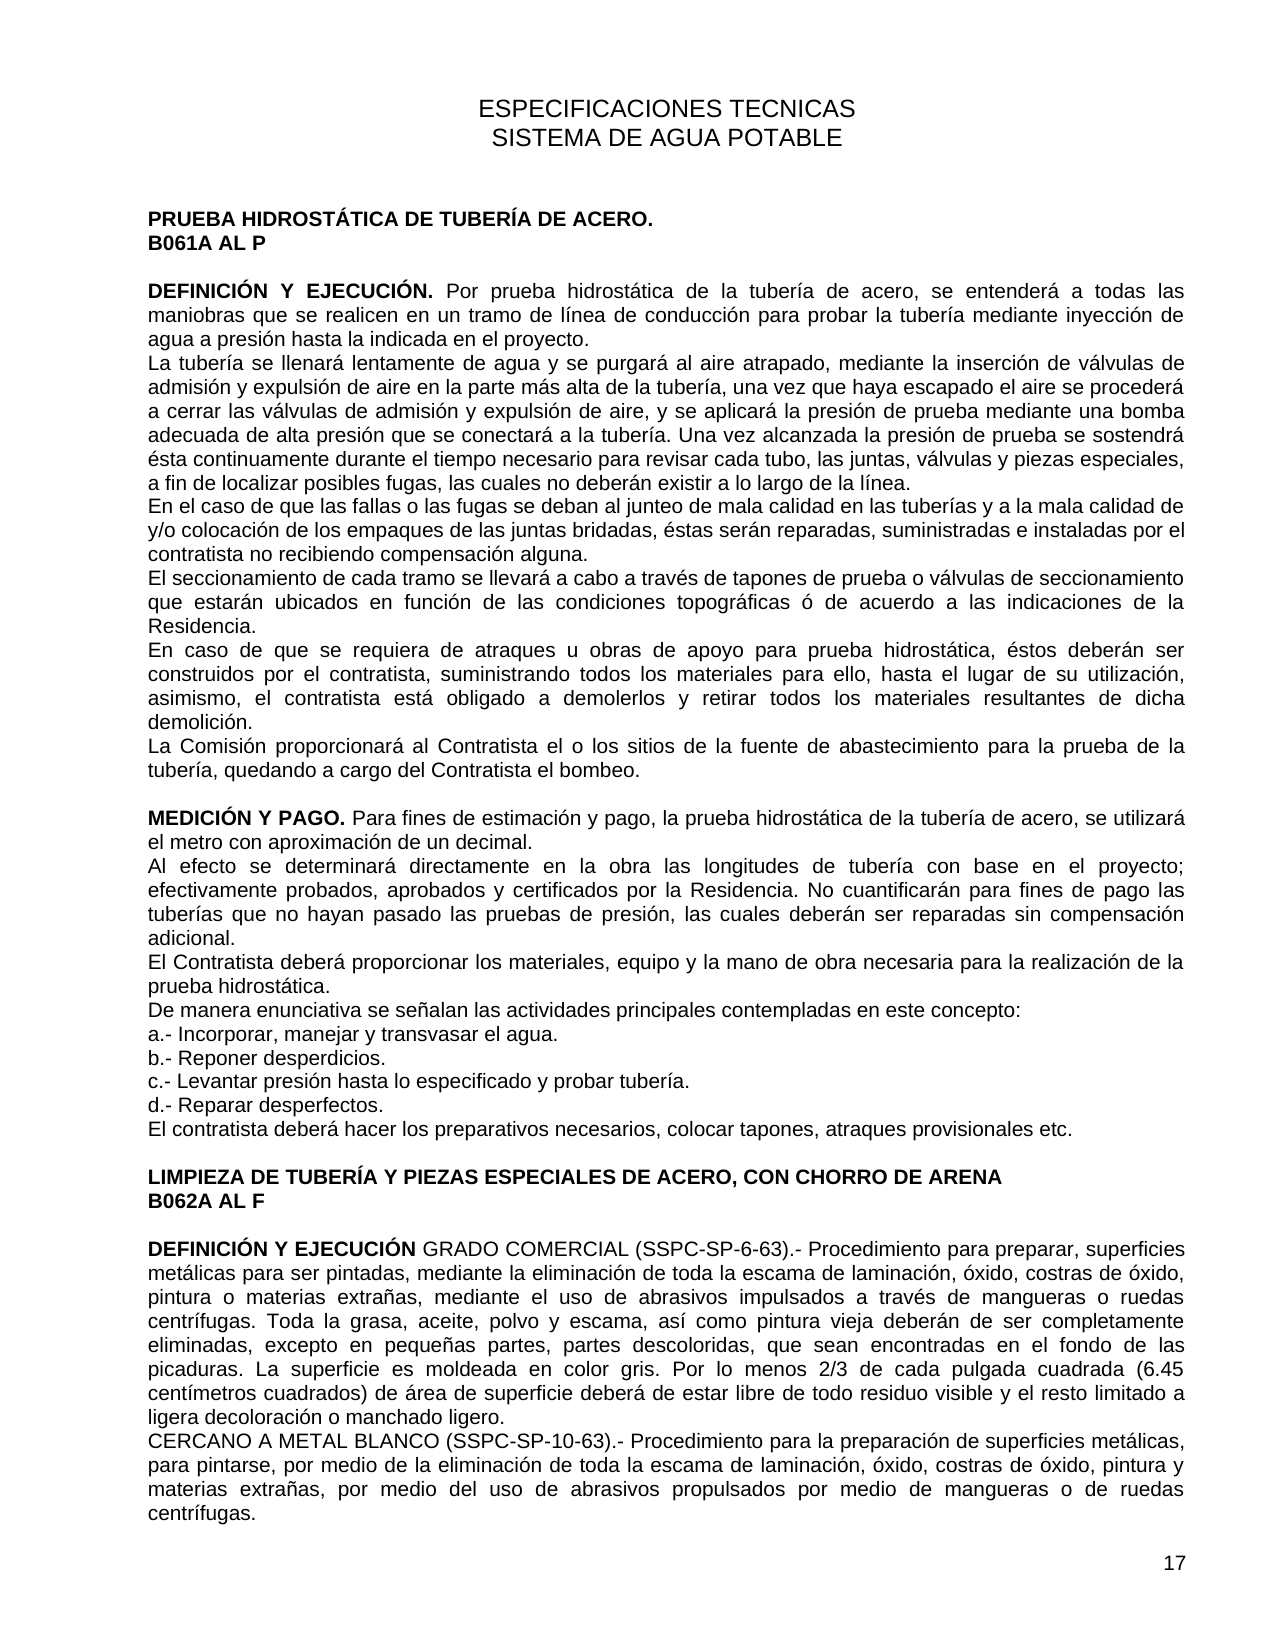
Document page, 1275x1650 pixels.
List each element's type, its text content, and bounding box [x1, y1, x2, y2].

text LIMPIEZA DE TUBERÍA Y PIEZAS ESPECIALES DE ACERO, CON CHORRO DE ARENA [148, 1165, 1186, 1189]
text b.- Reponer desperdicios. [148, 1045, 1186, 1069]
text En caso de que se requiera de atraques u obras de apoyo para prueba hidrostática, éstos deberán ser construidos por el contratista, suministrando todos los materiales para ello, hasta el lugar de su utilización, asimismo, el contratista está obligado a demolerlos y retirar todos los materiales resultantes de dicha demolición. [148, 638, 1186, 734]
text En el caso de que las fallas o las fugas se deban al junteo de mala calidad en las tuberías y a la mala calidad de y/o colocación de los empaques de las juntas bridadas, éstas serán reparadas, suministradas e instaladas por el contratista no recibiendo compensación alguna. [148, 494, 1186, 566]
text Al efecto se determinará directamente en la obra las longitudes de tubería con base en el proyecto; efectivamente probados, aprobados y certificados por cuantificarán para fines de pago las tuberías que no hayan pasado las pruebas de presión, las cuales deberán ser reparadas sin compensación adicional. [148, 854, 1186, 949]
text proporcionará al Contratista el o los sitios de la fuente de abastecimiento para la prueba de la tubería, quedando a cargo del Contratista el bombeo. [148, 734, 1186, 782]
text MEDICIÓN Y PAGO. Para fines de estimación y pago, la prueba hidrostática de la tubería de acero, se utilizará el metro con aproximación de un decimal. [148, 806, 1186, 854]
text CERCANO A METAL BLANCO (SSPC-SP-10-63).- Procedimiento para la preparación de superficies metálicas, para pintarse, por medio de la eliminación de toda la escama de laminación, óxido, costras de óxido, pintura y materias extrañas, por medio del uso de abrasivos propulsados por medio de mangueras o de ruedas centrífugas. [148, 1429, 1186, 1524]
text El seccionamiento de cada tramo se llevará a cabo a través de tapones de prueba o válvulas de seccionamiento que estarán ubicados en función de las condiciones topográficas ó de acuerdo a las indicaciones de [148, 566, 1186, 638]
text B062A AL F [148, 1189, 1186, 1213]
text De manera enunciativa se señalan las actividades principales contempladas en este concepto: [148, 997, 1186, 1021]
text B061A AL P [148, 231, 1186, 255]
text DEFINICIÓN Y EJECUCIÓN. Por prueba hidrostática de la tubería de acero, se entenderá a todas las maniobras que se realicen en un tramo de línea de conducción para probar la tubería mediante inyección de agua a presión hasta la indicada en el proyecto. [148, 279, 1186, 351]
text a.- Incorporar, manejar y transvasar el agua. [148, 1021, 1186, 1045]
text c.- Levantar presión hasta lo especificado y probar tubería. [148, 1069, 1186, 1093]
text El contratista deberá hacer los preparativos necesarios, colocar tapones, atraques provisionales etc. [148, 1117, 1186, 1141]
text d.- Reparar desperfectos. [148, 1093, 1186, 1117]
text PRUEBA HIDROSTÁTICA DE TUBERÍA DE ACERO. [148, 207, 1186, 231]
text El Contratista deberá proporcionar los materiales, equipo y la mano de obra necesaria para la realización de la prueba hidrostática. [148, 949, 1186, 997]
text La tubería se llenará lentamente de agua y se purgará al aire atrapado, mediante la inserción de válvulas de admisión y expulsión de aire en la parte más alta de la tubería, una vez que haya escapado el aire se procederá a cerrar las válvulas de admisión y expulsión de aire, y se aplicará la presión de prueba mediante una bomba adecuada de alta presión que se conectará a la tubería. Una vez alcanzada la presión de prueba se sostendrá ésta continuamente durante el tiempo necesario para revisar cada tubo, las juntas, válvulas y piezas especiales, a fin de localizar posibles fugas, las cuales no deberán existir a lo largo de la línea. [148, 351, 1186, 494]
text DEFINICIÓN Y EJECUCIÓN GRADO COMERCIAL (SSPC-SP-6-63).- Procedimiento para preparar, superficies metálicas para ser pintadas, mediante la eliminación de toda la escama de laminación, óxido, costras de óxido, pintura o materias extrañas, mediante el uso de abrasivos impulsados a través de mangueras o ruedas centrífugas. Toda la grasa, aceite, polvo y escama, así como pintura vieja deberán de ser completamente eliminadas, excepto en pequeñas partes, partes descoloridas, que sean encontradas en el fondo de las picaduras. La superficie es moldeada en color gris. Por lo menos 2/3 de cada pulgada cuadrada ( cuadrados) de área de superficie deberá de estar libre de todo residuo visible y el resto limitado a ligera decoloración o manchado ligero. [148, 1237, 1186, 1429]
